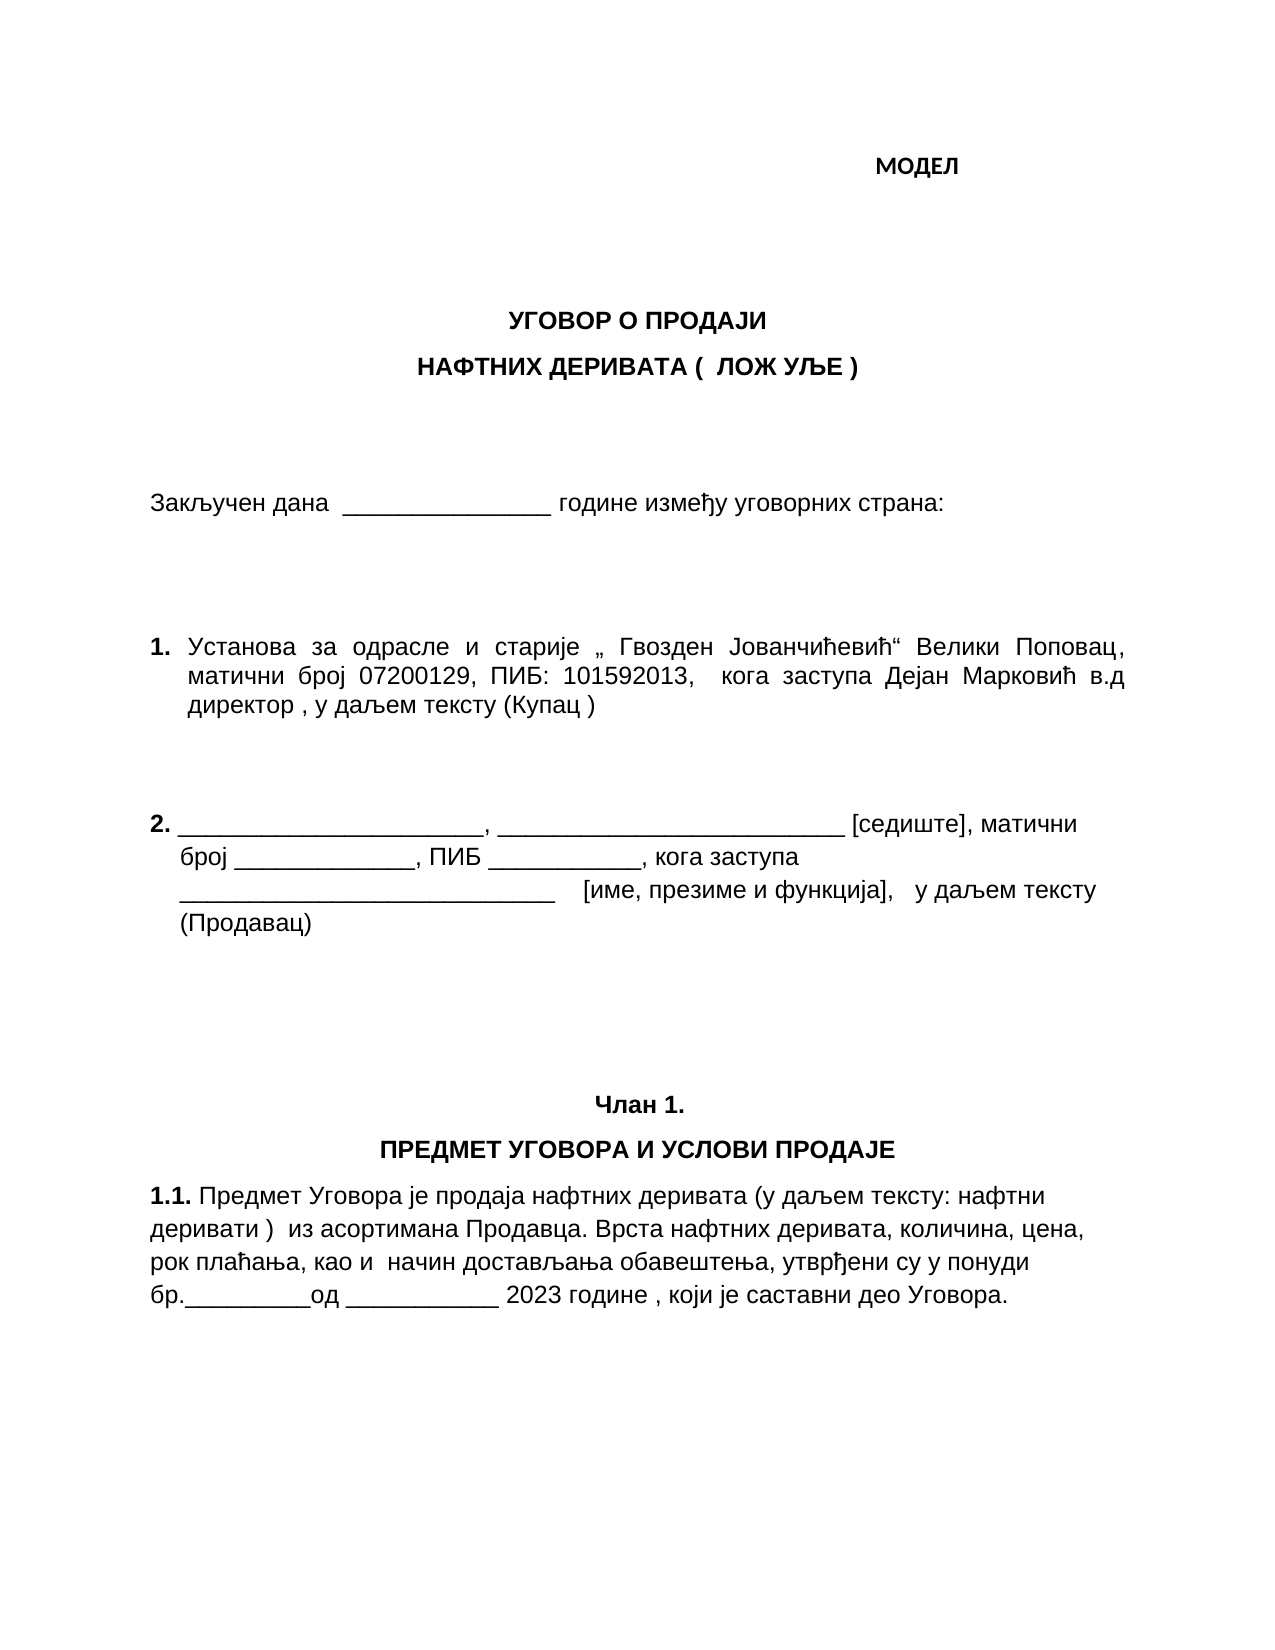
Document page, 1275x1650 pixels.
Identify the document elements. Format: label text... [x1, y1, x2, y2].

text Закључен дана _______________ године између уговорних страна: [150, 487, 1125, 516]
text Члан 1. [150, 1090, 1125, 1119]
subtitle НАФТНИХ ДЕРИВАТА ( ЛОЖ УЉЕ ) [150, 352, 1125, 381]
list Установа за одрасле и старије „ Гвозден Јованчићевић“ Велики Поповац, матични број 07200129, ПИБ: 101592013, кога заступа Дејан Марковић в.д директор , у даљем тексту (Купац ) [150, 632, 1125, 719]
text ПРЕДМЕТ УГОВОРА И УСЛОВИ ПРОДАЈЕ [150, 1136, 1125, 1164]
text 2. ______________________, _________________________ [седиште], матични број _____________, ПИБ ___________, кога заступа ___________________________ [име, презиме и функција], у даљем тексту (Продавац) [150, 809, 1125, 937]
text 1.1. Предмет Уговора је продаја нафтних деривата (у даљем тексту: нафтни деривати ) из асортимана Продавца. Врста нафтних деривата, количина, цена, рок плаћања, као и начин достављања обавештења, утврђени су у понуди бр._________од ___________ 2023 године , који је саставни део Уговора. [150, 1181, 1125, 1309]
text УГОВОР О ПРОДАЈИ [150, 306, 1125, 335]
text МОДЕЛ [150, 150, 1125, 181]
